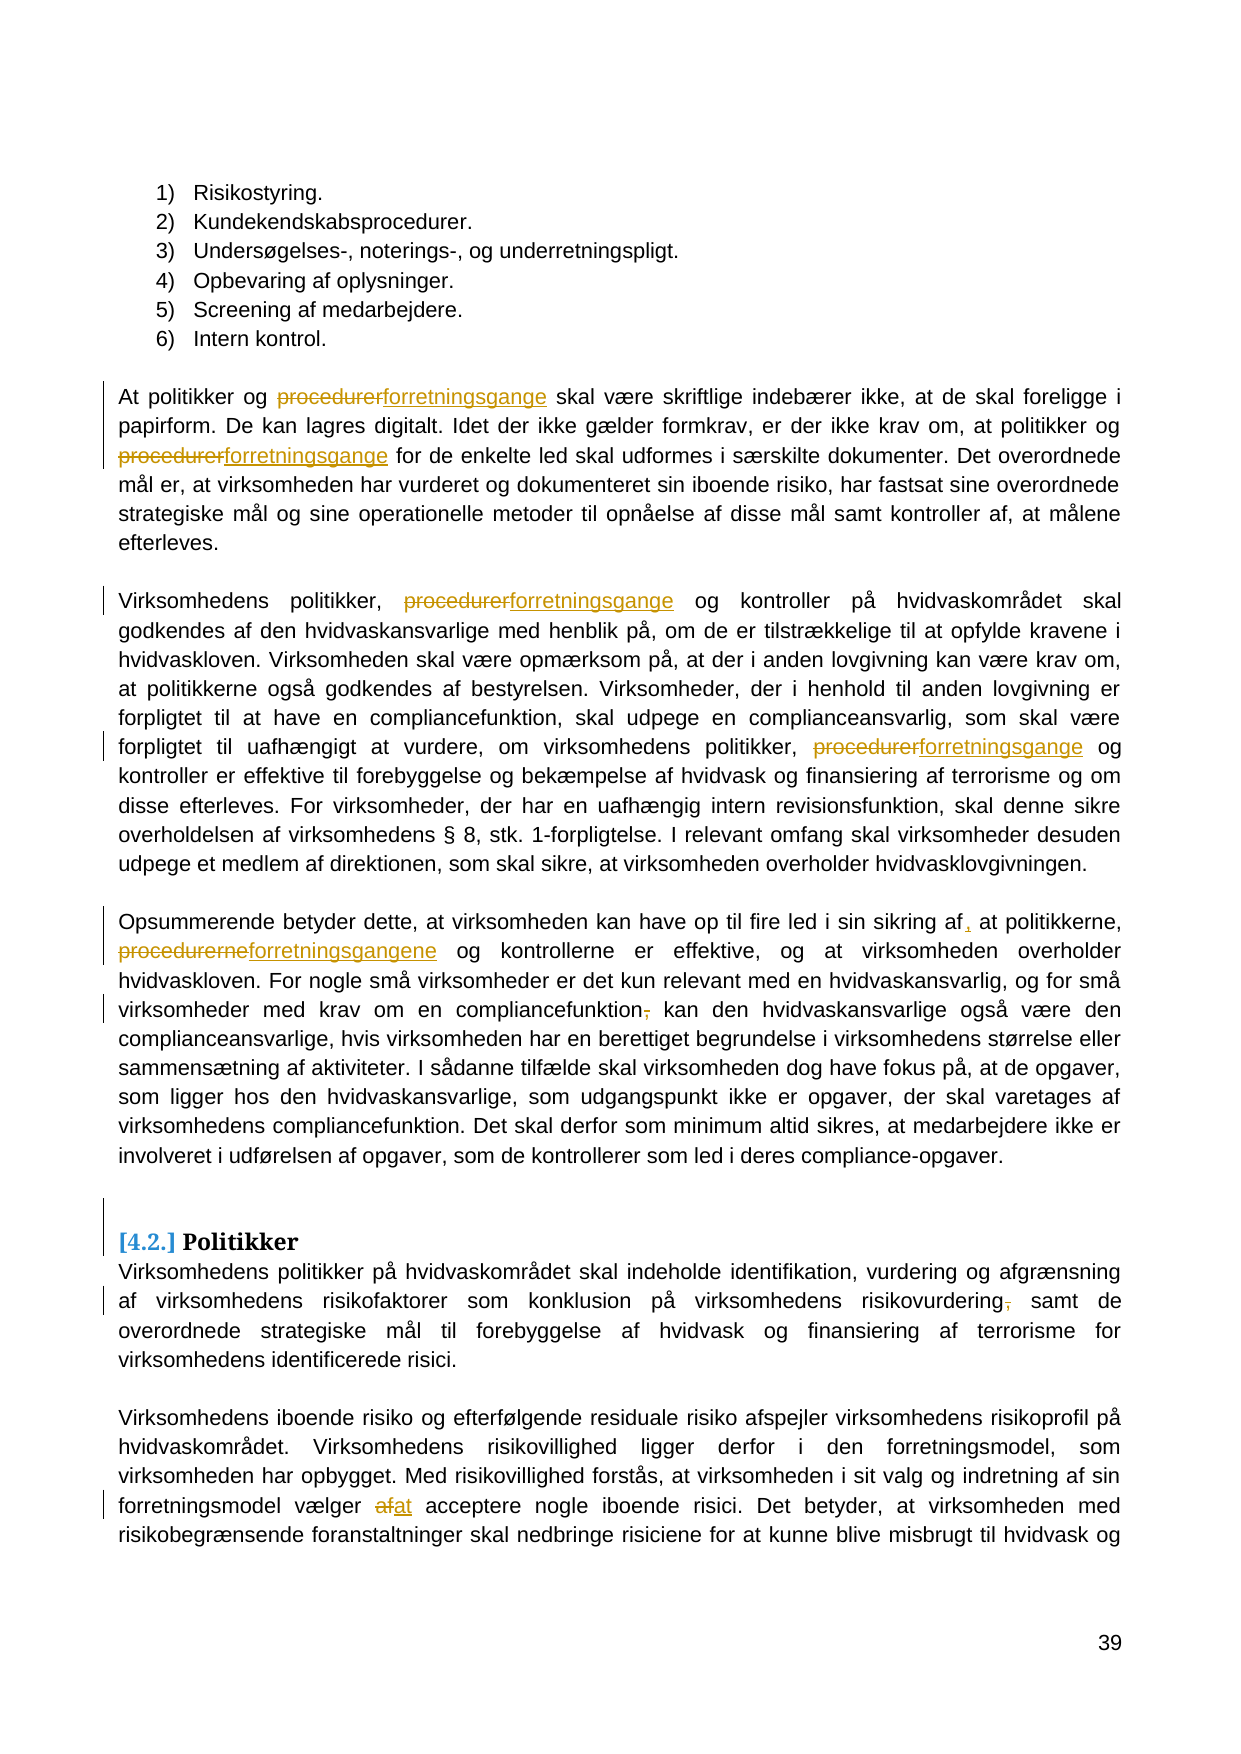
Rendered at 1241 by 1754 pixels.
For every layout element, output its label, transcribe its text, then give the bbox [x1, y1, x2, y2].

text Virksomhedens politikker på hvidvaskområdet skal indeholde identifikation, vurdering og afgrænsning af virksomhedens risikofaktorer som konklusion på virksomhedens risikovurdering samt de overordnede strategiske mål til forebyggelse af hvidvask og finansiering af terrorisme for virksomhedens identificerede risici. [118, 1256, 1122, 1373]
list Risikostyring. [156, 177, 1122, 206]
list Intern kontrol. [156, 323, 1122, 352]
list Opbevaring af oplysninger. [156, 265, 1122, 294]
text At politikker og skal være skriftlige indebærer ikke, at de skal foreligge i papirform. De kan lagres digitalt. Idet der ikke gælder formkrav, er der ikke krav om, at politikker og for de enkelte led skal udformes i særskilte dokumenter. Det overordnede mål er, at virksomheden har vurderet og dokumenteret sin iboende risiko, har fastsat sine overordnede strategiske mål og sine operationelle metoder til opnåelse af disse mål samt kontroller af, at målene efterleves. [118, 381, 1122, 556]
text Virksomhedens politikker, og kontroller på hvidvaskområdet skal godkendes af den hvidvaskansvarlige med henblik på, om de er tilstrækkelige til at opfylde kravene i hvidvaskloven. Virksomheden skal være opmærksom på, at der i anden lovgivning kan være krav om, at politikkerne også godkendes af bestyrelsen. Virksomheder, der i henhold til anden lovgivning er forpligtet til at have en compliancefunktion, skal udpege en complianceansvarlig, som skal være forpligtet til uafhængigt at vurdere, om virksomhedens politikker, og kontroller er effektive til forebyggelse og bekæmpelse af hvidvask og finansiering af terrorisme og om disse efterleves. For virksomheder, der har en uafhængig intern revisionsfunktion, skal denne sikre overholdelsen af virksomhedens § 8, stk. 1-forpligtelse. I relevant omfang skal virksomheder desuden udpege et medlem af direktionen, som skal sikre, at virksomheden overholder hvidvasklovgivningen. [118, 586, 1122, 877]
list Kundekendskabsprocedurer. [156, 206, 1122, 236]
list Screening af medarbejdere. [156, 294, 1122, 323]
list Undersøgelses-, noterings-, og underretningspligt. [156, 236, 1122, 265]
text Opsummerende betyder dette, at virksomheden kan have op til fire led i sin sikring af at politikkerne, og kontrollerne er effektive, og at virksomheden overholder hvidvaskloven. For nogle små virksomheder er det kun relevant med en hvidvaskansvarlig, og for små virksomheder med krav om en compliancefunktion kan den hvidvaskansvarlige også være den complianceansvarlige, hvis virksomheden har en berettiget begrundelse i virksomhedens størrelse eller sammensætning af aktiviteter. I sådanne tilfælde skal virksomheden dog have fokus på, at de opgaver, som ligger hos den hvidvaskansvarlige, som udgangspunkt ikke er opgaver, der skal varetages af virksomhedens compliancefunktion. Det skal derfor som minimum altid sikres, at medarbejdere ikke er involveret i udførelsen af opgaver, som de kontrollerer som led i deres compliance-opgaver. [118, 906, 1122, 1169]
subtitle Politikker [118, 1227, 1122, 1256]
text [118, 1402, 1122, 1548]
